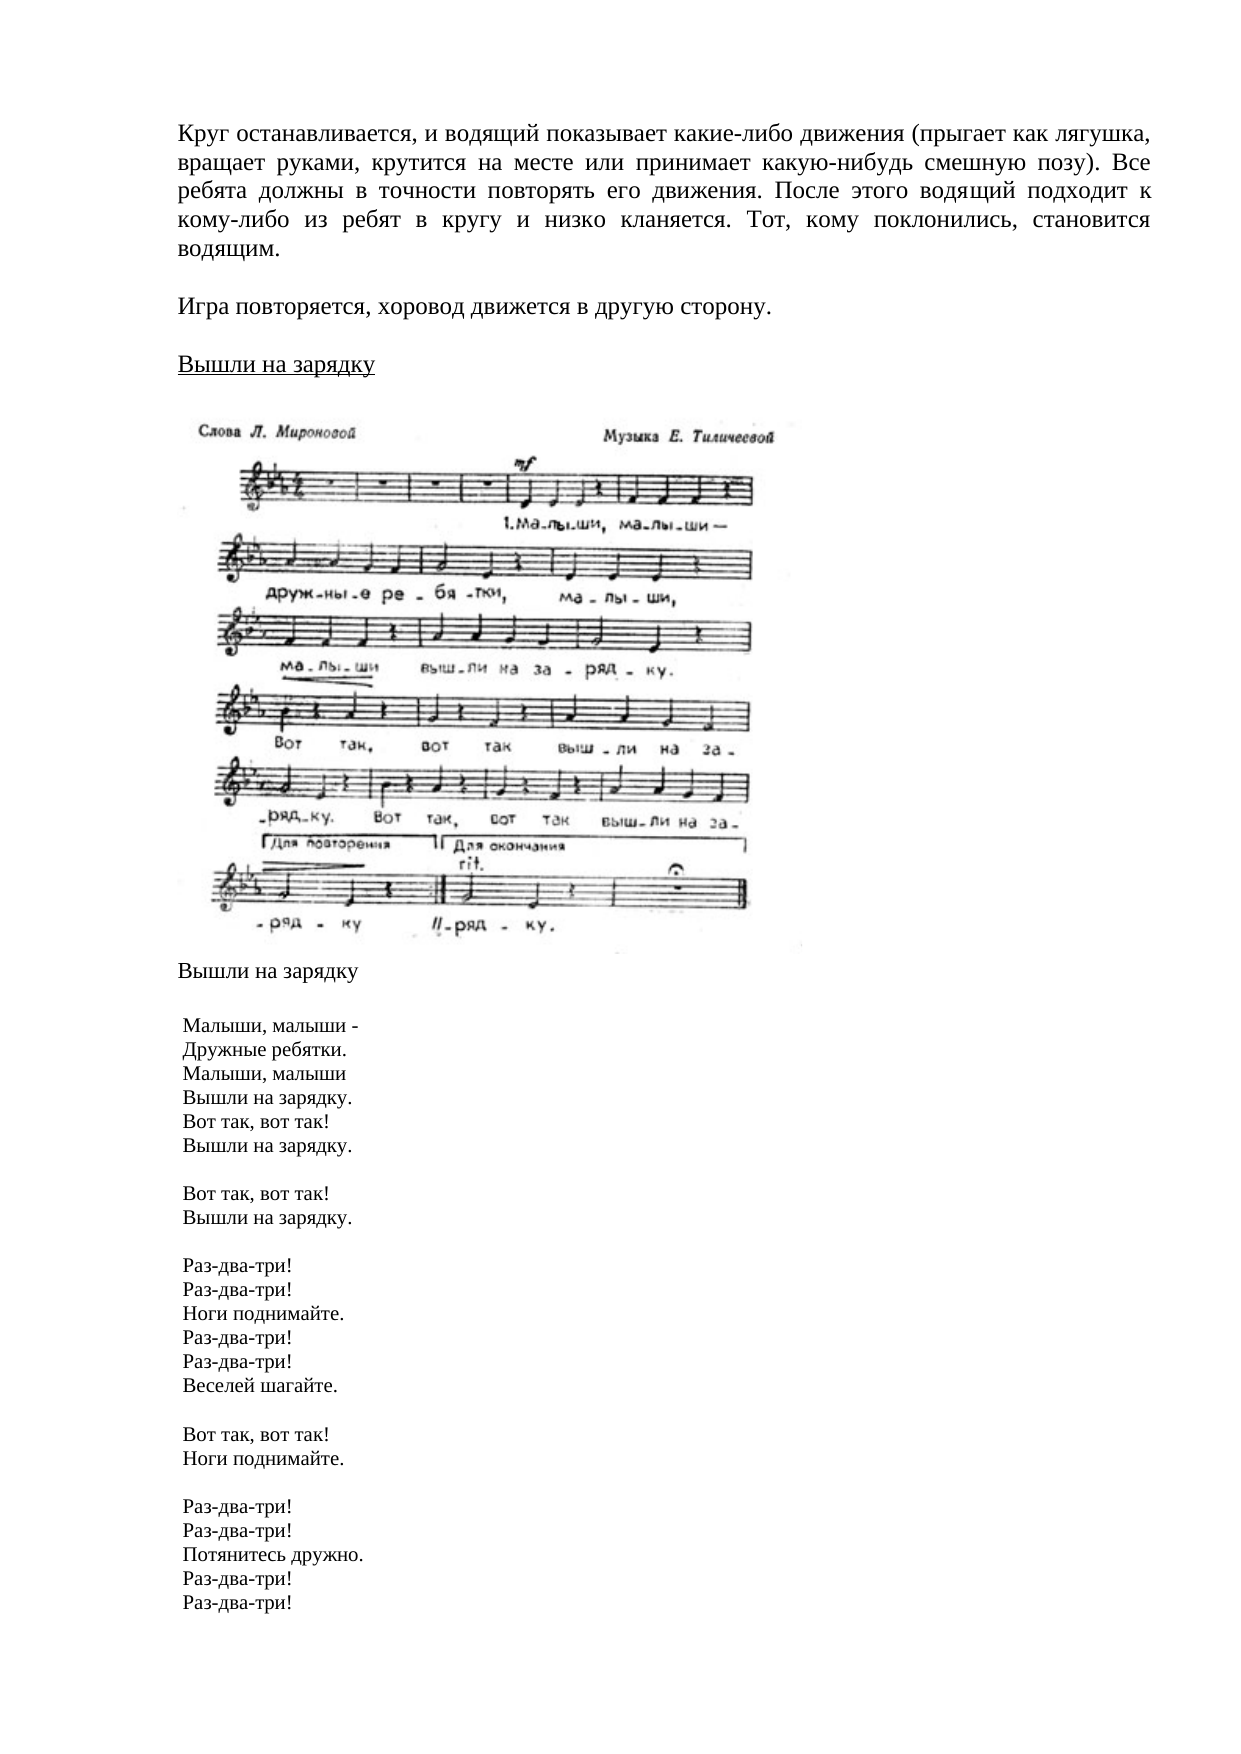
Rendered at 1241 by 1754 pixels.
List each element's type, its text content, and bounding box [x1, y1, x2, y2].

text Раз-два-три! [177, 1518, 1152, 1542]
text Вышли на зарядку. [177, 1133, 1152, 1157]
text Вот так, вот так! [177, 1181, 1152, 1205]
text Вышли на зарядку [177, 349, 1152, 378]
text Ноги поднимайте. [177, 1301, 1152, 1325]
text Игра повторяется, хоровод движется в другую сторону. [177, 291, 1152, 320]
text Вот так, вот так! [177, 1109, 1152, 1133]
text Раз-два-три! [177, 1325, 1152, 1349]
text Потянитесь дружно. [177, 1542, 1152, 1566]
text Раз-два-три! [177, 1494, 1152, 1518]
text Раз-два-три! [177, 1590, 1152, 1614]
text Раз-два-три! [177, 1277, 1152, 1301]
text Дружные ребятки. [177, 1037, 1152, 1061]
picture [177, 406, 803, 954]
text Ноги поднимайте. [177, 1446, 1152, 1469]
text Малыши, малыши [177, 1061, 1152, 1085]
text Вот так, вот так! [177, 1421, 1152, 1446]
text Вышли на зарядку. [177, 1085, 1152, 1109]
text Раз-два-три! [177, 1566, 1152, 1590]
text Раз-два-три! [177, 1253, 1152, 1277]
text Веселей шагайте. [177, 1373, 1152, 1397]
text Круг останавливается, и водящий показывает какие-либо движения (прыгает как лягушка, вращает руками, крутится на месте или принимает какую-нибудь смешную позу). Все ребята должны в точности повторять его движения. После этого водящий подходит к кому-либо из ребят в кругу и низко кланяется. Тот, кому поклонились, становится водящим. [177, 118, 1152, 262]
text Вышли на зарядку. [177, 1205, 1152, 1229]
text Раз-два-три! [177, 1349, 1152, 1373]
text Малыши, малыши - [177, 1013, 1152, 1037]
